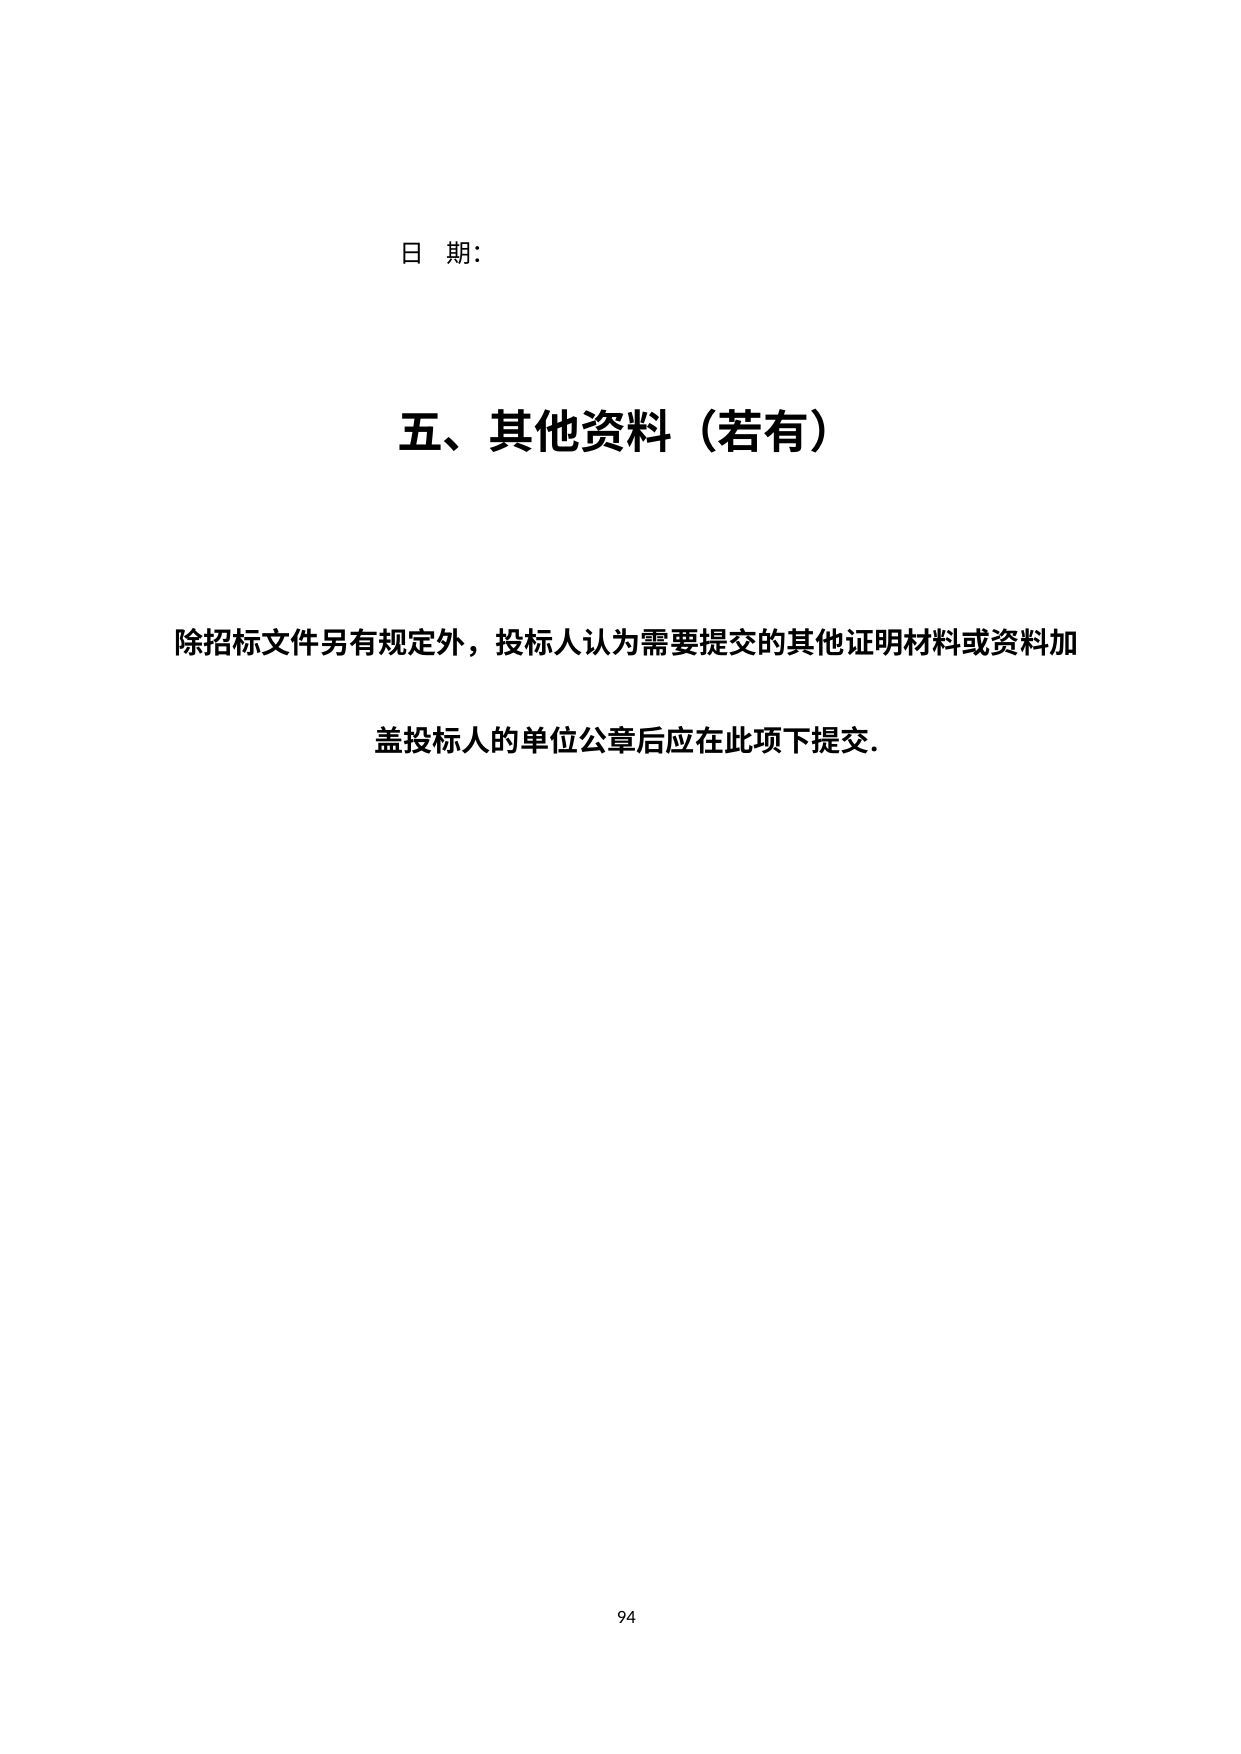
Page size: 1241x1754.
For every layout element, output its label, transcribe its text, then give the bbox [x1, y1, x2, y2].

text 除招标文件另有规定外，投标人认为需要提交的其他证明材料或资料加盖投标人的单位公章后应在此项下提交. [165, 608, 1087, 771]
text 日 期： [165, 219, 1087, 284]
text 五、其他资料（若有） [165, 380, 1087, 478]
